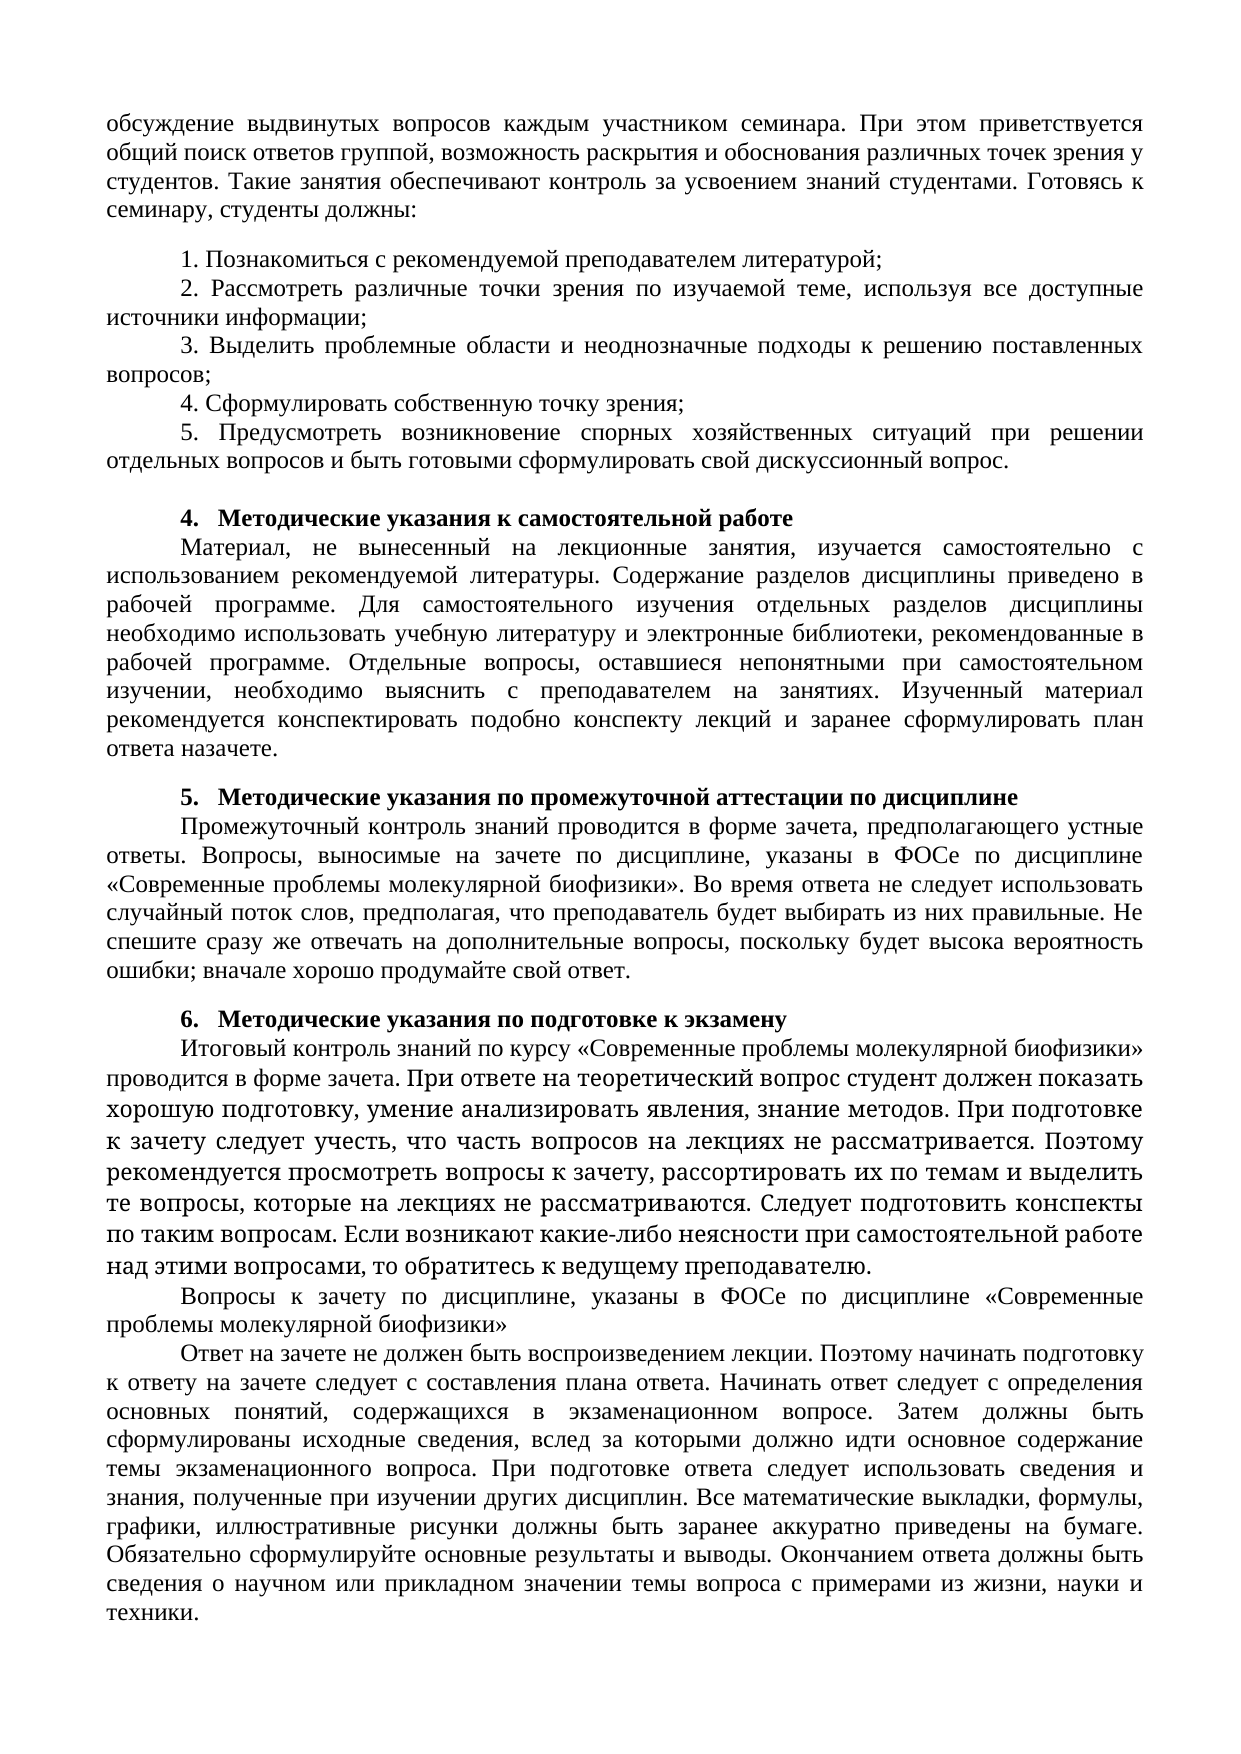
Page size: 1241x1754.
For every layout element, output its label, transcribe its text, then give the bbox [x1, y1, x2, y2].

text Ответ на зачете не должен быть воспроизведением лекции. Поэтому начинать подготовку к ответу на зачете следует с составления плана ответа. Начинать ответ следует с определения основных понятий, содержащихся в экзаменационном вопросе. Затем должны быть сформулированы исходные сведения, вслед за которыми должно идти основное содержание темы экзаменационного вопроса. При подготовке ответа следует использовать сведения и знания, полученные при изучении других дисциплин. Все математические выкладки, формулы, графики, иллюстративные рисунки должны быть заранее аккуратно приведены на бумаге. Обязательно сформулируйте основные результаты и выводы. Окончанием ответа должны быть сведения о научном или прикладном значении темы вопроса с примерами из жизни, науки и техники. [106, 1338, 1144, 1626]
text 2. Рассмотреть различные точки зрения по изучаемой теме, используя все доступные источники информации; [106, 273, 1144, 330]
text Итоговый контроль знаний по курсу «Современные проблемы молекулярной биофизики» проводится в форме зачета. При ответе на теоретический вопрос студент должен показать хорошую подготовку, умение анализировать явления, знание методов. При подготовке к зачету следует учесть, что часть вопросов на лекциях не рассматривается. Поэтому рекомендуется просмотреть вопросы к зачету, рассортировать их по темам и выделить те вопросы, которые на лекциях не рассматриваются. Следует подготовить конспекты по таким вопросам. Если возникают какие-либо неясности при самостоятельной работе над этими вопросами, то обратитесь к ведущему преподавателю. [106, 1033, 1144, 1093]
list Методические указания по промежуточной аттестации по дисциплине [180, 782, 1144, 811]
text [106, 108, 1144, 223]
text 5. Предусмотреть возникновение спорных хозяйственных ситуаций при решении отдельных вопросов и быть готовыми сформулировать свой дискуссионный вопрос. [106, 417, 1144, 474]
text 4. Сформулировать собственную точку зрения; [106, 388, 1144, 417]
text 3. Выделить проблемные области и неоднозначные подходы к решению поставленных вопросов; [106, 330, 1144, 388]
text Материал, не вынесенный на лекционные занятия, изучается самостоятельно с использованием рекомендуемой литературы. Содержание разделов дисциплины приведено в рабочей программе. Для самостоятельного изучения отдельных разделов дисциплины необходимо использовать учебную литературу и электронные библиотеки, рекомендованные в рабочей программе. Отдельные вопросы, оставшиеся непонятными при самостоятельном изучении, необходимо выяснить с преподавателем на занятиях. Изученный материал рекомендуется конспектировать подобно конспекту лекций и заранее сформулировать план ответа назачете. [106, 532, 1144, 762]
list Методические указания к самостоятельной работе [180, 503, 1144, 532]
text Промежуточный контроль знаний проводится в форме зачета, предполагающего устные ответы. Вопросы, выносимые на зачете по дисциплине, указаны в ФОСе по дисциплине «Современные проблемы молекулярной биофизики». Во время ответа не следует использовать случайный поток слов, предполагая, что преподаватель будет выбирать из них правильные. Не спешите сразу же отвечать на дополнительные вопросы, поскольку будет высока вероятность ошибки; вначале хорошо продумайте свой ответ. [106, 811, 1144, 984]
list Методические указания по подготовке к экзамену [180, 1004, 1144, 1033]
text 1. Познакомиться с рекомендуемой преподавателем литературой; [106, 244, 1144, 273]
text Вопросы к зачету по дисциплине, указаны в ФОСе по дисциплине «Современные проблемы молекулярной биофизики» [106, 1281, 1144, 1338]
